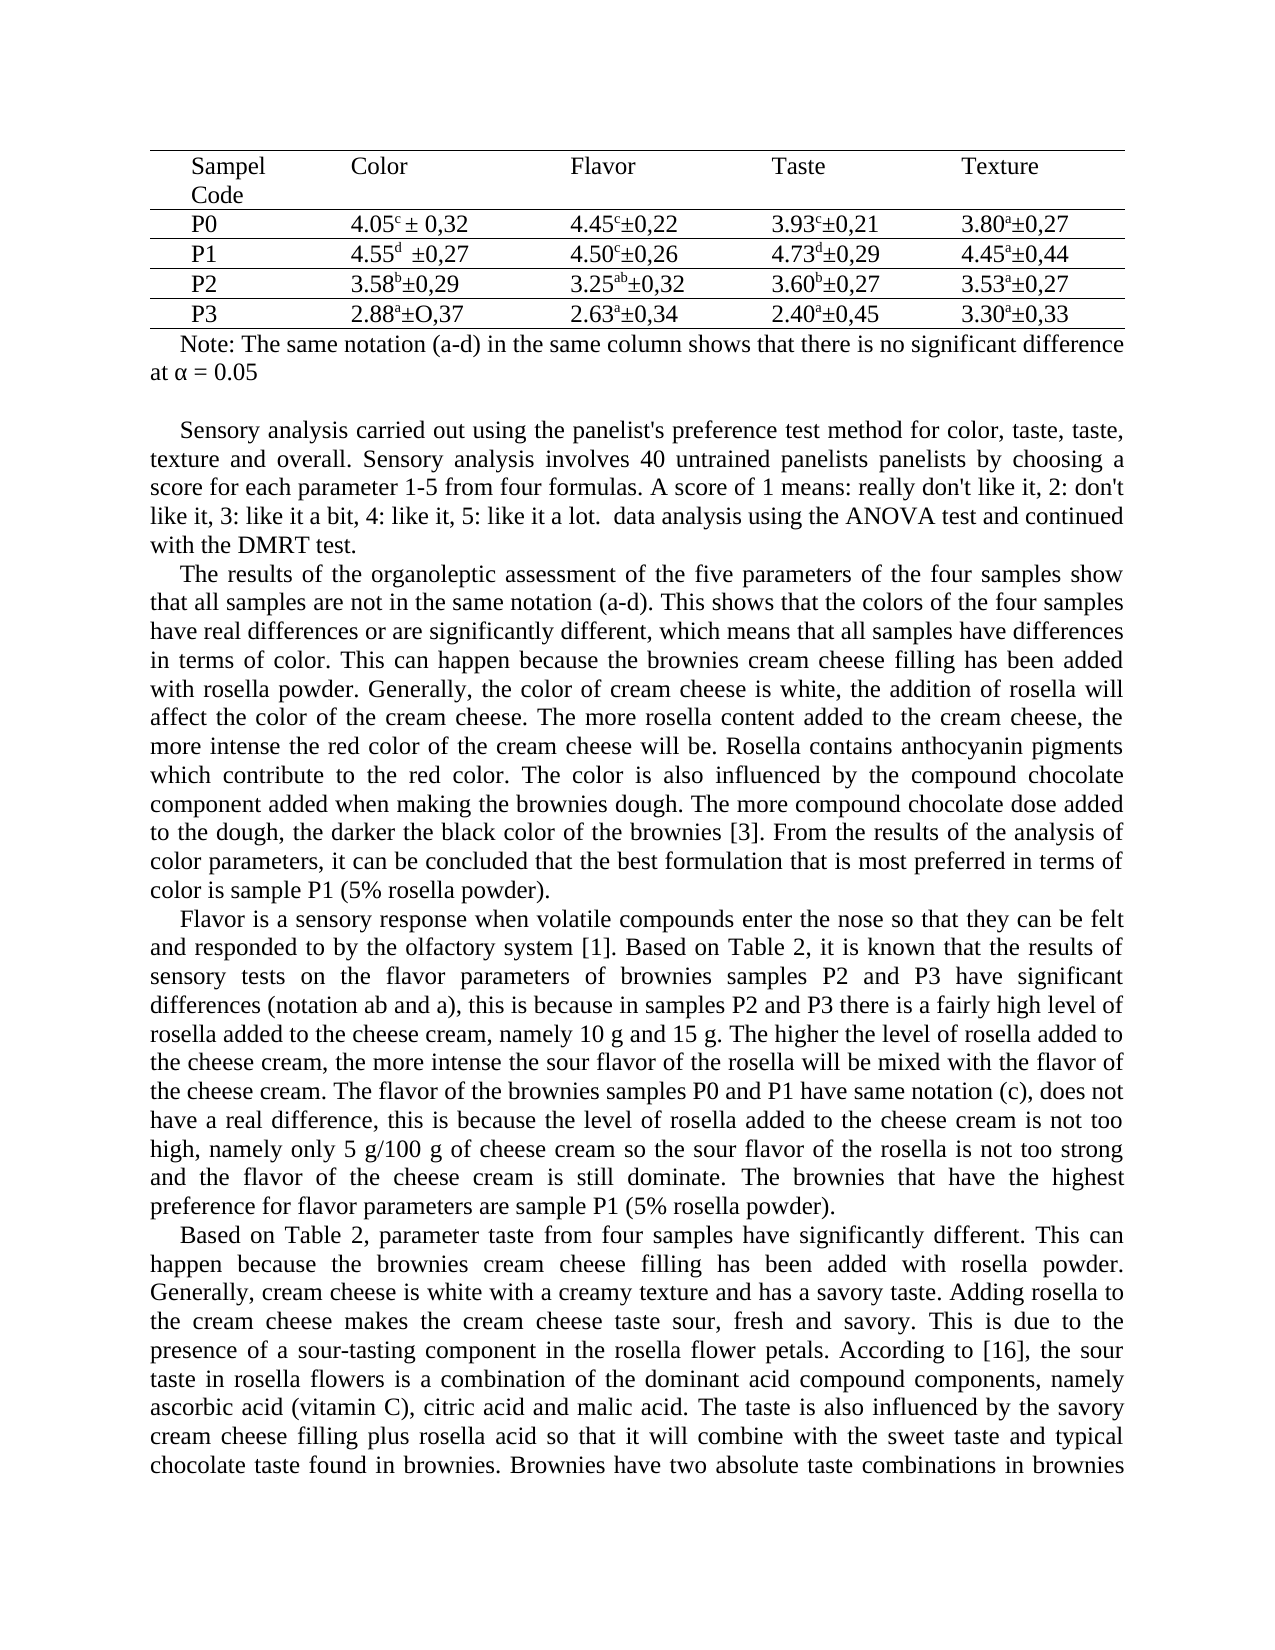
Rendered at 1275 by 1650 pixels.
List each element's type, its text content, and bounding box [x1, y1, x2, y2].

table_cell 2.40a±0,45 [731, 299, 920, 328]
table_cell 4.45c±0,22 [529, 210, 731, 238]
table_cell 3.80a±0,27 [920, 210, 1125, 238]
table_cell 3.93c±0,21 [731, 210, 920, 238]
table_header Texture [920, 151, 1125, 208]
table_cell 3.25ab±0,32 [529, 269, 731, 298]
table_header Sampel Code [150, 151, 310, 208]
table_cell 3.53a±0,27 [920, 269, 1125, 298]
table_header Taste [731, 151, 920, 208]
table_cell P1 [150, 239, 310, 268]
text Sensory analysis carried out using the panelist's preference test method for color, taste, taste, texture and overall. Sensory analysis involves 40 untrained panelists panelists by choosing a score for each parameter 1-5 from four formulas. A score of 1 means: really don't like it, 2: don't like it, 3: like it a bit, 4: like it, 5: like it a lot. data analysis using the ANOVA test and continued with the DMRT test. [150, 415, 1125, 559]
table_header Color [310, 151, 529, 208]
text The results of the organoleptic assessment of the five parameters of the four samples show that all samples are not in the same notation (a-d). This shows that the colors of the four samples have real differences or are significantly different, which means that all samples have differences in terms of color. This can happen because the brownies cream cheese filling has been added with rosella powder. Generally, the color of cream cheese is white, the addition of rosella will affect the color of the cream cheese. The more rosella content added to the cream cheese, the more intense the red color of the cream cheese will be. Rosella contains anthocyanin pigments which contribute to the red color. The color is also influenced by the compound chocolate component added when making the brownies dough. The more compound chocolate dose added to the dough, the darker the black color of the brownies [3]. From the results of the analysis of color parameters, it can be concluded that the best formulation that is most preferred in terms of color is sample P1 (5% rosella powder). [150, 559, 1125, 904]
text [150, 1220, 1125, 1479]
table_cell 4.45a±0,44 [920, 239, 1125, 268]
table_cell P3 [150, 299, 310, 328]
table_cell 2.88a±O,37 [310, 299, 529, 328]
table_cell 3.60b±0,27 [731, 269, 920, 298]
table_cell P2 [150, 269, 310, 298]
table_cell 4.50c±0,26 [529, 239, 731, 268]
table_cell P0 [150, 210, 310, 238]
table_cell 3.30a±0,33 [920, 299, 1125, 328]
table_cell 4.05c ± 0,32 [310, 210, 529, 238]
table_cell 3.58b±0,29 [310, 269, 529, 298]
table_cell 4.73d±0,29 [731, 239, 920, 268]
table_cell 2.63a±0,34 [529, 299, 731, 328]
table_cell 4.55d ±0,27 [310, 239, 529, 268]
text Note: The same notation (a-d) in the same column shows that there is no significant difference at α = 0.05 [150, 329, 1125, 386]
text Flavor is a sensory response when volatile compounds enter the nose so that they can be felt and responded to by the olfactory system [1]. Based on Table 2, it is known that the results of sensory tests on the flavor parameters of brownies samples P2 and P3 have significant differences (notation ab and a), this is because in samples P2 and P3 there is a fairly high level of rosella added to the cheese cream, namely 10 g and 15 g. The higher the level of rosella added to the cheese cream, the more intense the sour flavor of the rosella will be mixed with the flavor of the cheese cream. The flavor of the brownies samples P0 and P1 have same notation (c), does not have a real difference, this is because the level of rosella added to the cheese cream is not too high, namely only 5 g/100 g of cheese cream so the sour flavor of the rosella is not too strong and the flavor of the cheese cream is still dominate. The brownies that have the highest preference for flavor parameters are sample P1 (5% rosella powder). [150, 904, 1125, 1220]
table_header Flavor [529, 151, 731, 208]
